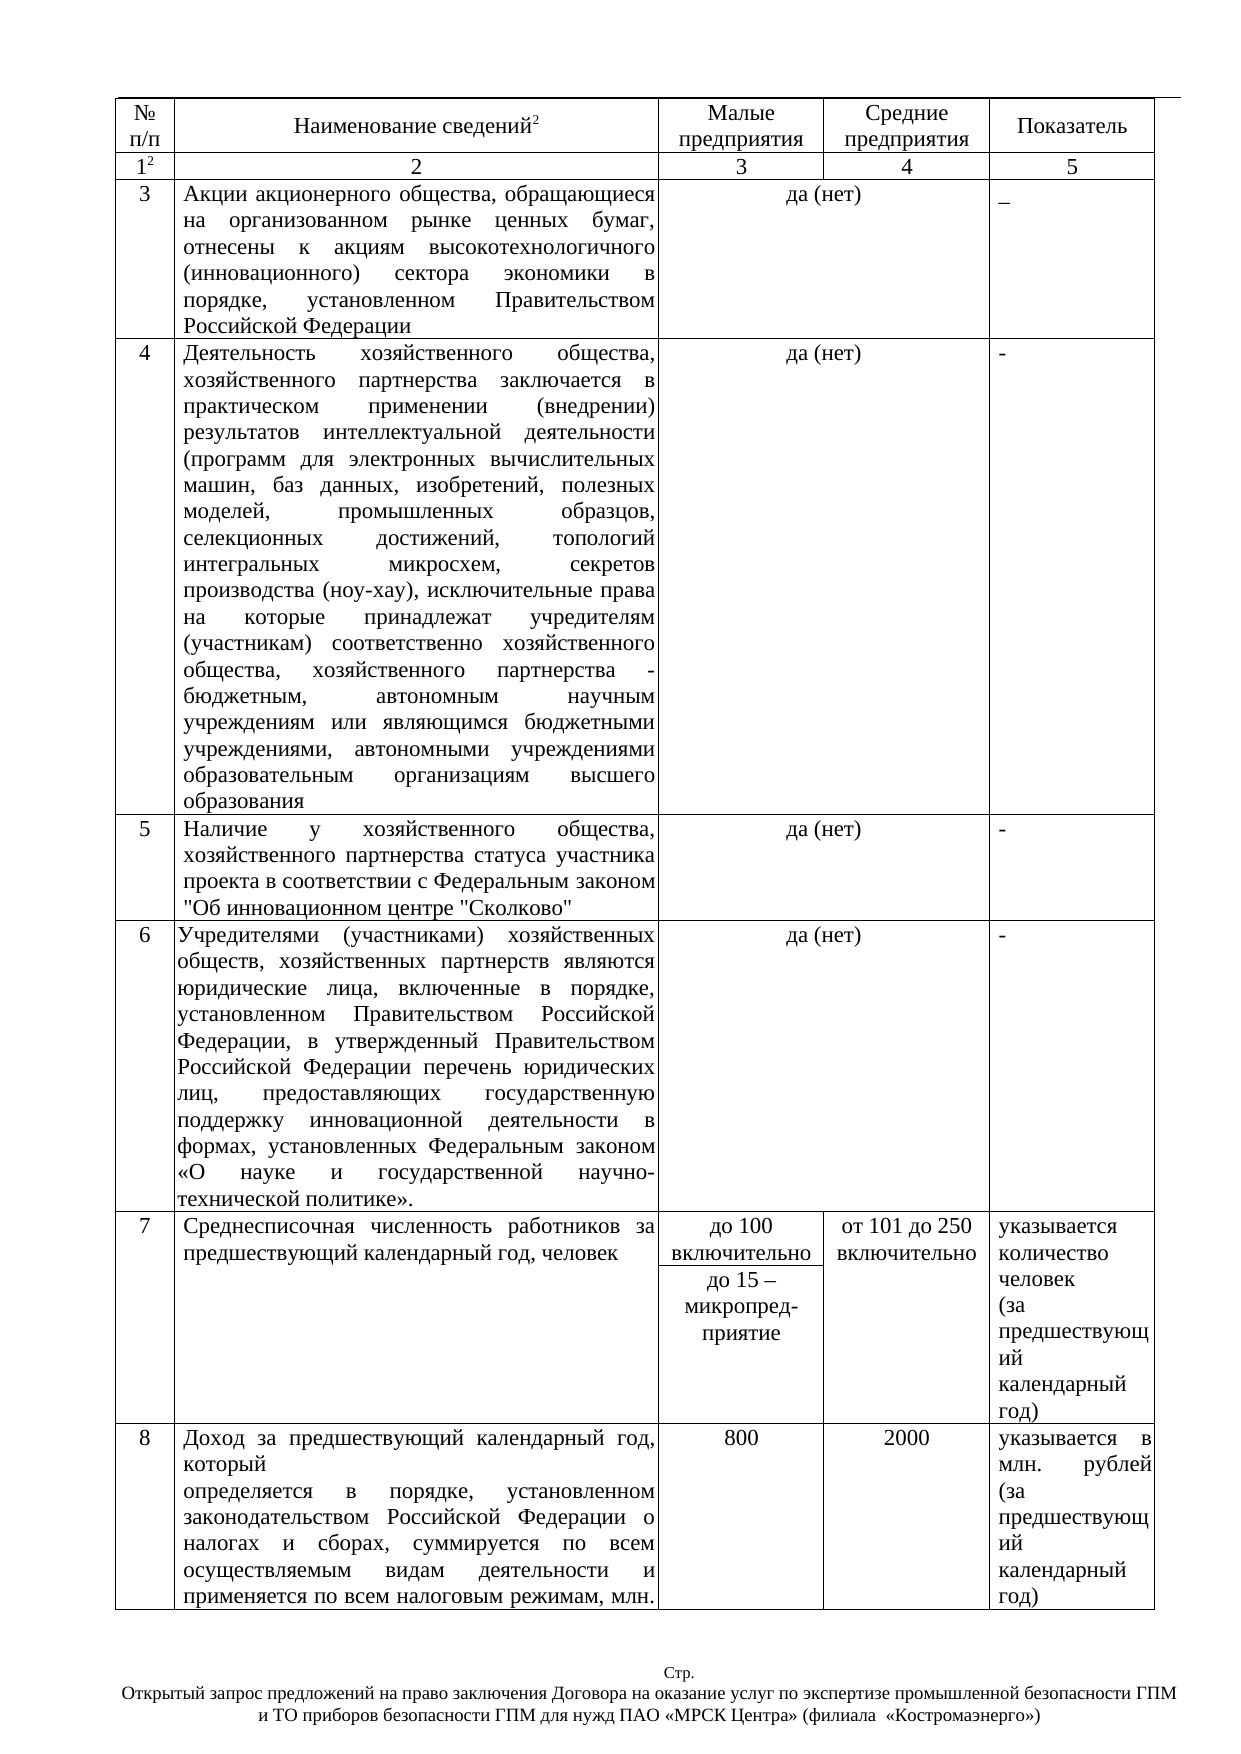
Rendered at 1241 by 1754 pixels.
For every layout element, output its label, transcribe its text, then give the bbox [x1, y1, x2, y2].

table_cell 8 [116, 1424, 174, 1608]
table_header Малые предприятия [659, 99, 823, 152]
table_header Средние предприятия [824, 99, 989, 152]
table_cell Наличие у хозяйственного общества, хозяйственного партнерства статуса участника проекта в соответствии с Федеральным законом "Об инновационном центре "Сколково" [175, 815, 658, 920]
table_cell 800 [659, 1424, 823, 1608]
table_cell указывается в млн. рублей (за предшествующий календарный год) [990, 1424, 1154, 1608]
table_cell Учредителями (участниками) хозяйственных обществ, хозяйственных партнерств являются юридические лица, включенные в порядке, установленном Правительством Российской Федерации, в утвержденный Правительством Российской Федерации перечень юридических лиц, предоставляющих государственную поддержку инновационной деятельности в формах, установленных Федеральным законом «О науке и государственной научно-технической политике». [175, 921, 658, 1211]
table_cell - [990, 339, 1154, 814]
table_cell до 15 – микропредприятие [659, 1266, 823, 1423]
table_cell 5 [116, 815, 174, 920]
table_cell 7 [116, 1212, 174, 1423]
table_cell 4 [116, 339, 174, 814]
table_cell да (нет) [659, 180, 989, 338]
table_header Показатель [990, 99, 1154, 152]
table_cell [175, 1424, 658, 1608]
table_cell 12 [116, 153, 174, 179]
table_cell указывается количество человек (за предшествующий календарный год) [990, 1212, 1154, 1423]
table_cell 5 [990, 153, 1154, 179]
table_cell 4 [824, 153, 989, 179]
table_header № п/п [116, 99, 174, 152]
table_cell 2000 [824, 1424, 989, 1608]
table_cell 3 [116, 180, 174, 338]
table_cell 3 [659, 153, 823, 179]
table_cell 6 [116, 921, 174, 1211]
table_cell Деятельность хозяйственного общества, хозяйственного партнерства заключается в практическом применении (внедрении) результатов интеллектуальной деятельности (программ для электронных вычислительных машин, баз данных, изобретений, полезных моделей, промышленных образцов, селекционных достижений, топологий интегральных микросхем, секретов производства (ноу-хау), исключительные права на которые принадлежат учредителям (участникам) соответственно хозяйственного общества, хозяйственного партнерства - бюджетным, автономным научным учреждениям или являющимся бюджетными учреждениями, автономными учреждениями образовательным организациям высшего образования [175, 339, 658, 814]
table_cell _ [990, 180, 1154, 338]
table_cell до 100 включительно [659, 1212, 823, 1265]
table_cell да (нет) [659, 921, 989, 1211]
table_cell - [990, 921, 1154, 1211]
table_cell да (нет) [659, 339, 989, 814]
table_cell 2 [175, 153, 658, 179]
table_cell от 101 до 250 включительно [824, 1212, 989, 1423]
table_cell да (нет) [659, 815, 989, 920]
table_cell Акции акционерного общества, обращающиеся на организованном рынке ценных бумаг, отнесены к акциям высокотехнологичного (инновационного) сектора экономики в порядке, установленном Правительством Российской Федерации [175, 180, 658, 338]
table_cell - [990, 815, 1154, 920]
table_cell Среднесписочная численность работников за предшествующий календарный год, человек [175, 1212, 658, 1423]
table_header Наименование сведений2 [175, 99, 658, 152]
